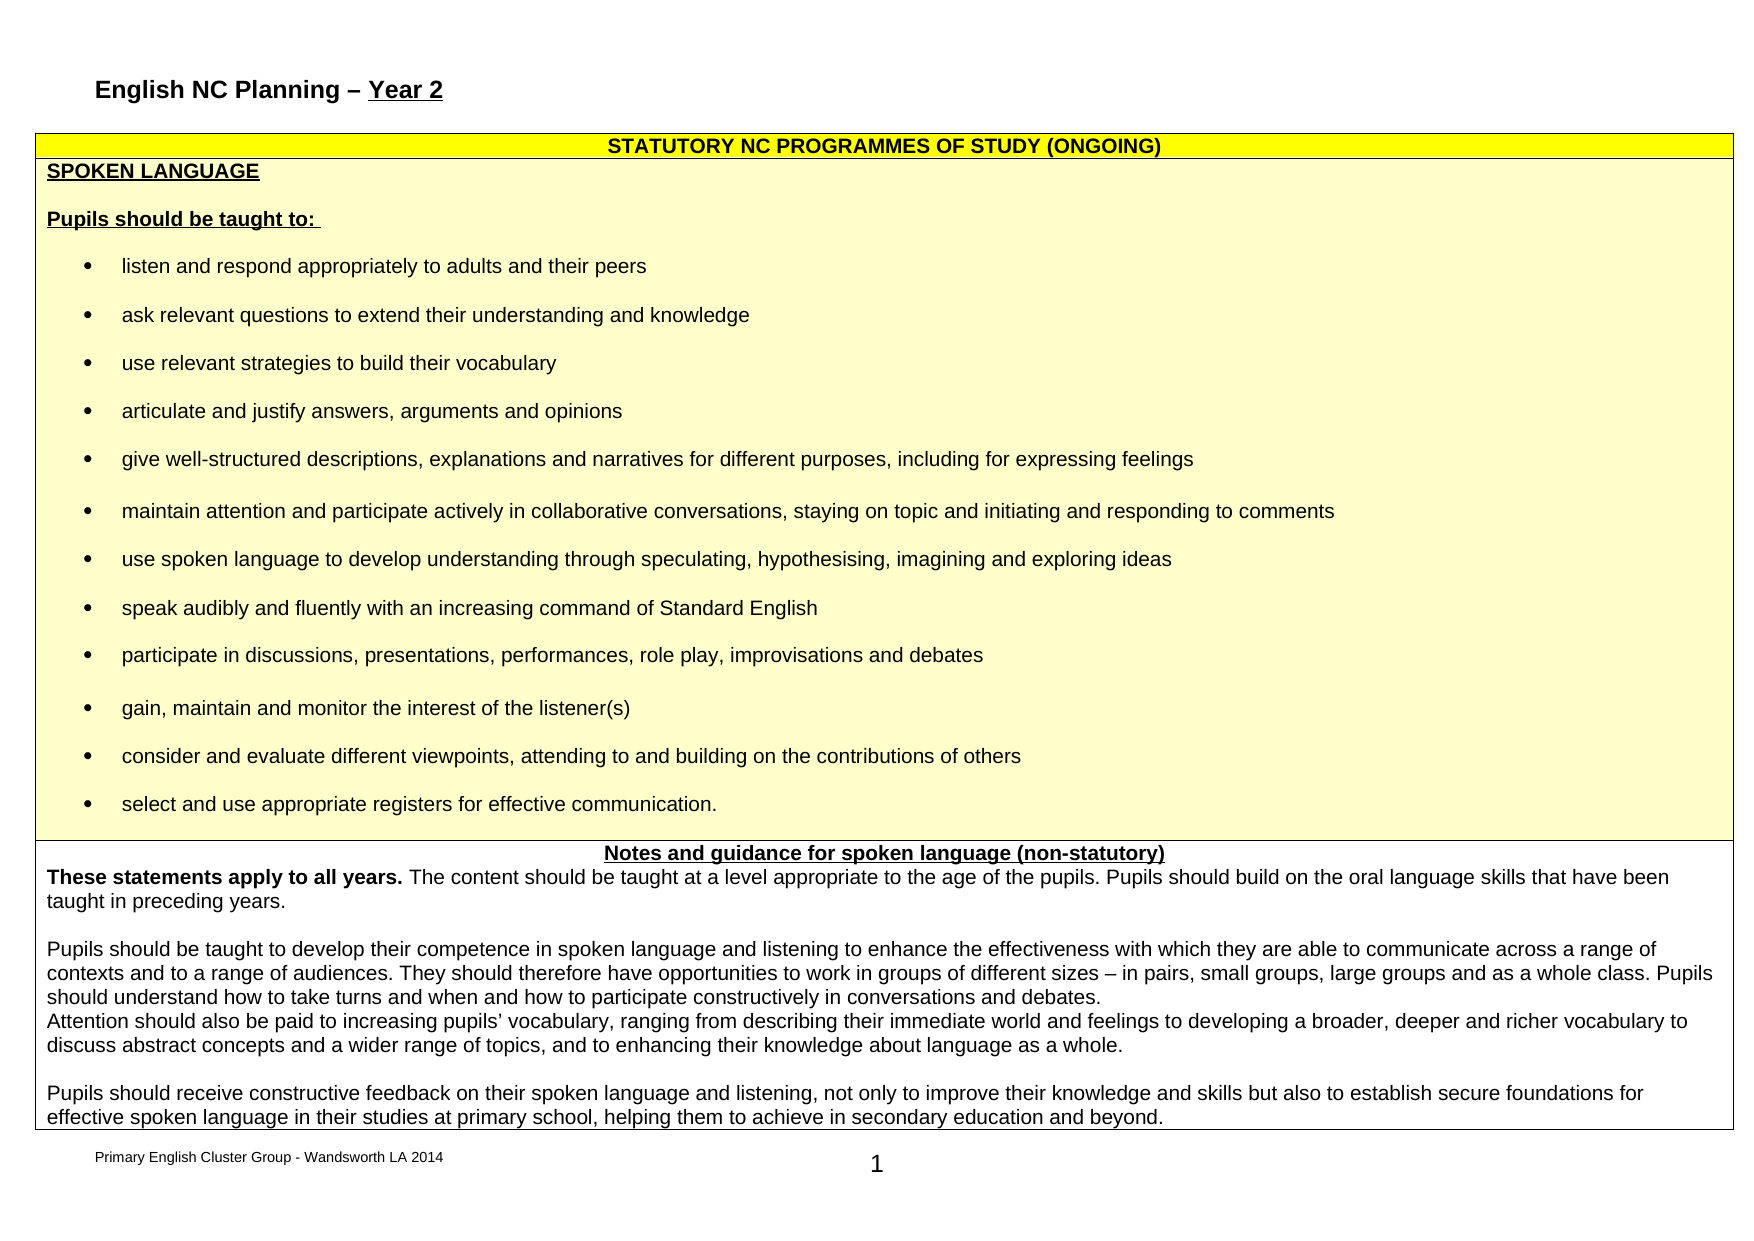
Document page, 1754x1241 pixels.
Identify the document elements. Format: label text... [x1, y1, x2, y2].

table_header STATUTORY NC PROGRAMMES OF STUDY (ONGOING) [36, 134, 1733, 157]
table_cell Notes and guidance for spoken language (non-statutory) These statements apply to all years. The content should be taught at a level appropriate to the age of the pupils. Pupils should build on the oral language skills that have been taught in preceding years. Pupils should be taught to develop their competence in spoken language and listening to enhance the effectiveness with which they are able to communicate across a range of contexts and to a range of audiences. They should therefore have opportunities to work in groups of different sizes – in pairs, small groups, large groups and as a whole class. Pupils should understand how to take turns and when and how to participate constructively in conversations and debates. Attention should also be paid to increasing pupils’ vocabulary, ranging from describing their immediate world and feelings to developing a broader, deeper and richer vocabulary to discuss abstract concepts and a wider range of topics, and to enhancing their knowledge about language as a whole. Pupils should receive constructive feedback on their spoken language and listening, not only to improve their knowledge and skills but also to establish secure foundations for effective spoken language in their studies at primary school, helping them to achieve in secondary education and beyond. [36, 841, 1733, 1129]
table_cell SPOKEN LANGUAGE Pupils should be taught to: listen and respond appropriately to adults and their peers ask relevant questions to extend their understanding and knowledge use relevant strategies to build their vocabulary articulate and justify answers, arguments and opinions give well-structured descriptions, explanations and narratives for different purposes, including for expressing feelings maintain attention and participate actively in collaborative conversations, staying on topic and initiating and responding to comments use spoken language to develop understanding through speculating, hypothesising, imagining and exploring ideas speak audibly and fluently with an increasing command of Standard English participate in discussions, presentations, performances, role play, improvisations and debates gain, maintain and monitor the interest of the listener(s) consider and evaluate different viewpoints, attending to and building on the contributions of others select and use appropriate registers for effective communication. [36, 159, 1733, 840]
